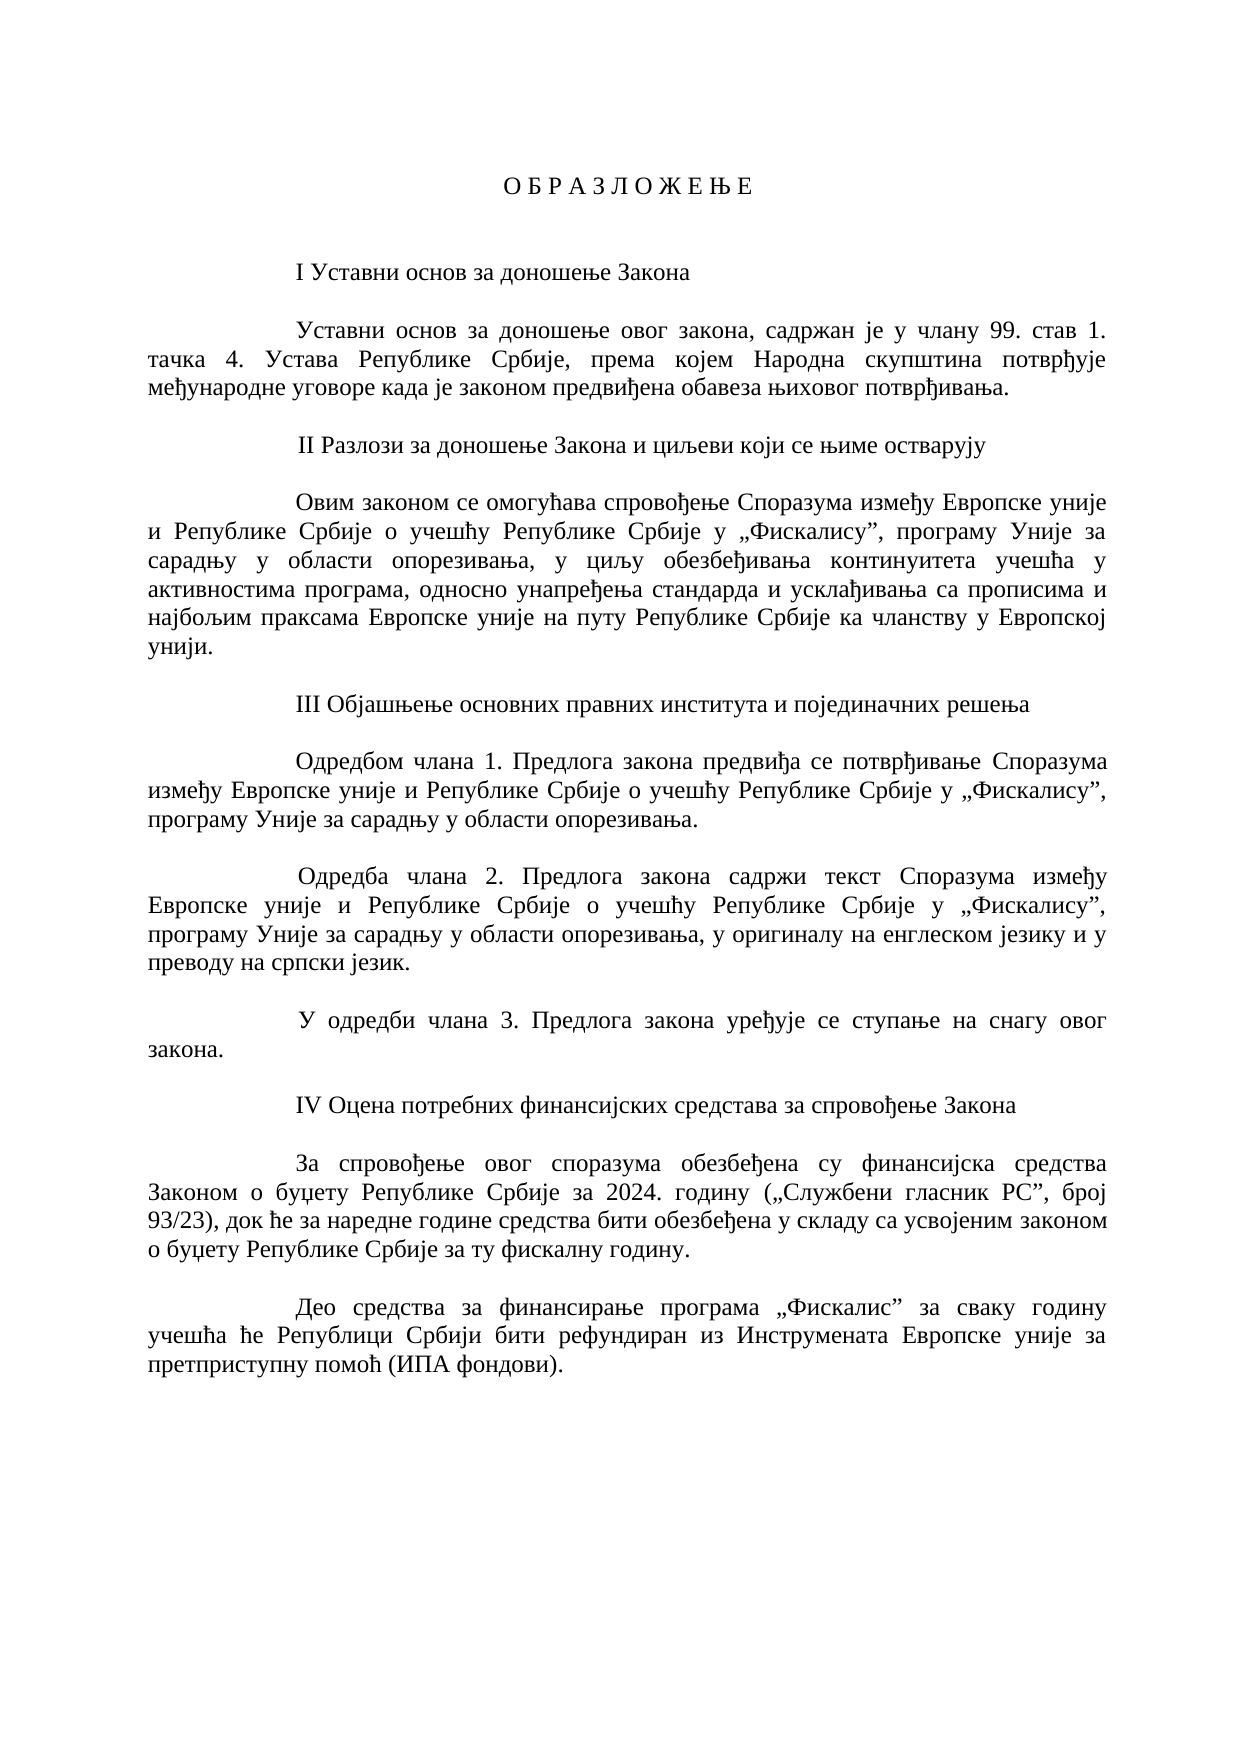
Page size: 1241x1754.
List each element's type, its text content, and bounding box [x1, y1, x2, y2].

text О Б Р А З Л О Ж Е Њ Е [148, 171, 1107, 200]
text III Објашњење основних правних института и појединачних решења [148, 689, 1107, 717]
text У одредби члана 3. Предлога закона уређује се ступање на снагу овог закона. [148, 1005, 1107, 1062]
text За спровођење овог споразума обезбеђена су финансијска средства Законом о буџету Републике Србије за 2024. годину („Службени гласник РС”, број 93/23), док ће за наредне године средства бити обезбеђена у складу са усвојеним законом о буџету Републике Србије за ту фискалну годину. [148, 1148, 1107, 1263]
text Одредбом члана 1. Предлога закона предвиђа се потврђивање Споразума између Европске уније и Републике Србије о учешћу Републике Србије у „Фискалису”, програму Уније за сарадњу у области опорезивања. [148, 746, 1107, 832]
text I Уставни основ за доношење Закона [220, 257, 1107, 286]
text II Разлози за доношење Закона и циљеви који се њиме остварују [223, 430, 1107, 459]
text Овим законом се омогућава спровођење Споразума између Европске уније и Републике Србије о учешћу Републике Србије у „Фискалису”, програму Уније за сарадњу у области опорезивања, у циљу обезбеђивања континуитета учешћа у активностима програма, односно унапређења стандарда и усклађивања са прописима и најбољим праксама Европске уније на путу Републике Србије ка чланству у Европској унији. [148, 487, 1107, 660]
text Уставни основ за доношење овог закона, садржан је у члану 99. став 1. тачка 4. Устава Републике Србије, према којем Народна скупштина потврђује међународне уговоре када је законом предвиђена обавеза њиховог потврђивања. [148, 315, 1107, 401]
text IV Оцена потребних финансијских средстава за спровођење Закона [148, 1091, 1107, 1119]
text Одредба члана 2. Предлога закона садржи текст Споразума између Европске уније и Републике Србије о учешћу Републике Србије у „Фискалису”, програму Уније за сарадњу у области опорезивања, у оригиналу на енглеском језику и у преводу на српски језик. [148, 861, 1107, 976]
text Део средства за финансирање програма „Фискалис” за сваку годину учешћа ће Републици Србији бити рефундиран из Инструмената Европске уније за претприступну помоћ (ИПА фондови). [148, 1292, 1107, 1378]
